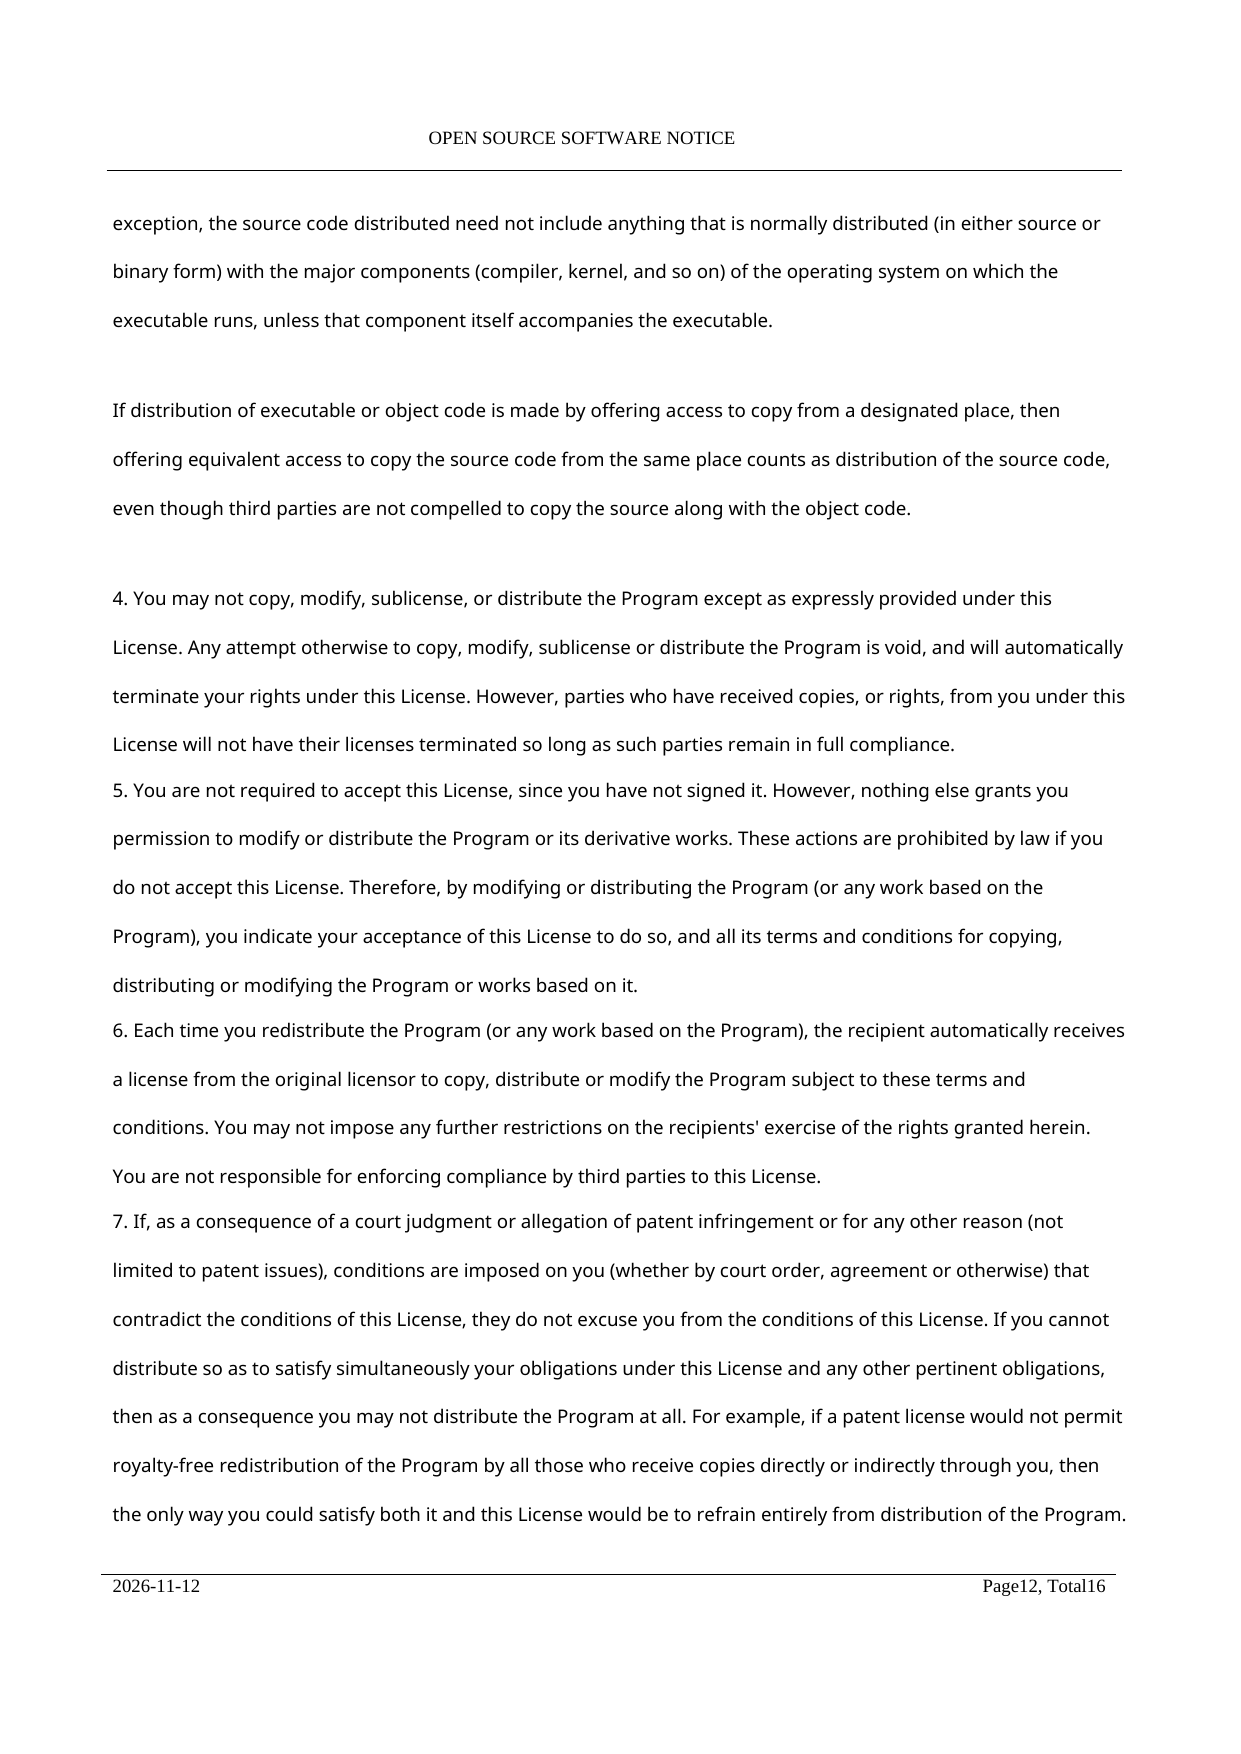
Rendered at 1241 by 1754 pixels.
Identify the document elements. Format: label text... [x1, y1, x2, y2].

text 7. If, as a consequence of a court judgment or allegation of patent infringement or for any other reason (not limited to patent issues), conditions are imposed on you (whether by court order, agreement or otherwise) that contradict the conditions of this License, they do not excuse you from the conditions of this License. If you cannot distribute so as to satisfy simultaneously your obligations under this License and any other pertinent obligations, then as a consequence you may not distribute the Program at all. For example, if a patent license would not permit royalty-free redistribution of the Program by all those who receive copies directly or indirectly through you, then the only way you could satisfy both it and this License would be to refrain entirely from distribution of the Program. [112, 1205, 1128, 1530]
text 4. You may not copy, modify, sublicense, or distribute the Program except as expressly provided under this License. Any attempt otherwise to copy, modify, sublicense or distribute the Program is void, and will automatically terminate your rights under this License. However, parties who have received copies, or rights, from you under this License will not have their licenses terminated so long as such parties remain in full compliance. [112, 582, 1128, 761]
text If distribution of executable or object code is made by offering access to copy from a designated place, then offering equivalent access to copy the source code from the same place counts as distribution of the source code, even though third parties are not compelled to copy the source along with the object code. [112, 394, 1128, 524]
text 6. Each time you redistribute the Program (or any work based on the Program), the recipient automatically receives a license from the original licensor to copy, distribute or modify the Program subject to these terms and conditions. You may not impose any further restrictions on the recipients' exercise of the rights granted herein. You are not responsible for enforcing compliance by third parties to this License. [112, 1014, 1128, 1192]
text 5. You are not required to accept this License, since you have not signed it. However, nothing else grants you permission to modify or distribute the Program or its derivative works. These actions are prohibited by law if you do not accept this License. Therefore, by modifying or distributing the Program (or any work based on the Program), you indicate your acceptance of this License to do so, and all its terms and conditions for copying, distributing or modifying the Program or works based on it. [112, 773, 1128, 1001]
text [112, 206, 1128, 336]
